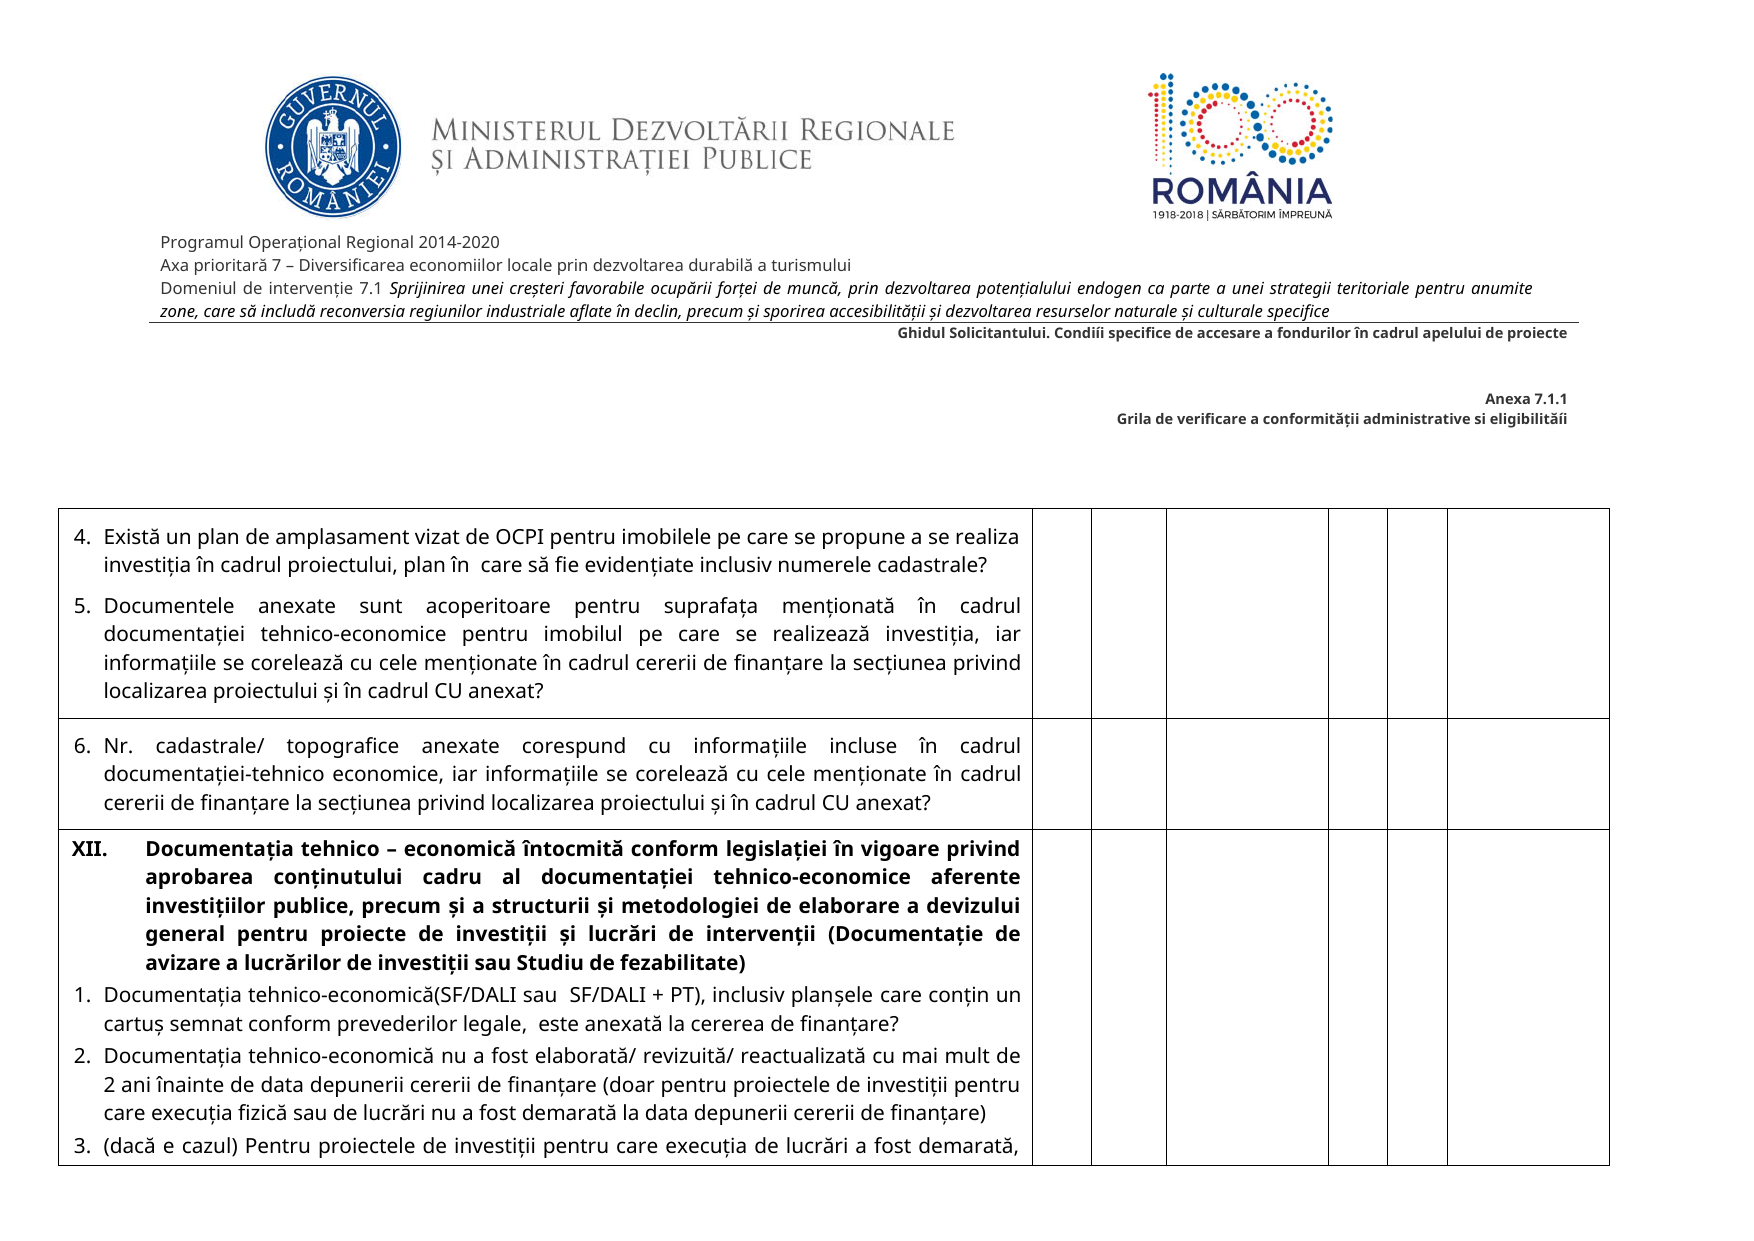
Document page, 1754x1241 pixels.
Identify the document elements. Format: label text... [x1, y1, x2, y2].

table_cell [1388, 719, 1447, 829]
table_cell [1167, 719, 1328, 829]
table_cell [1092, 509, 1166, 717]
table_cell Nr. cadastrale/ topografice anexate corespund cu informațiile incluse în cadrul documentației-tehnico economice, iar informațiile se corelează cu cele menționate în cadrul cererii de finanțare la secțiunea privind localizarea proiectului și în cadrul CU anexat? [59, 719, 1032, 829]
table_cell [1167, 509, 1328, 717]
table_cell [1329, 719, 1387, 829]
table_cell [1448, 509, 1609, 717]
table_cell [1388, 509, 1447, 717]
table_cell [1033, 509, 1091, 717]
table_cell [1033, 719, 1091, 829]
table_cell [1329, 830, 1387, 1165]
table_cell [1448, 719, 1609, 829]
table_cell [1092, 719, 1166, 829]
table_cell [1329, 509, 1387, 717]
table_cell [1092, 830, 1166, 1165]
table_cell [1388, 830, 1447, 1165]
table_cell Documente de proprietate Documentele care atesta proprietatea/administrarea sunt anexate după cum urmează: Hotărârea care să demonstreze că solicitantul - administraţia publică locală eligibilă este administratorul legal al imobilului proprietate publică asupra căruia se realizează investiţia sau Hotărârea Guvernului publicată în Monitorul Oficial privind proprietatea publică asupra infrastructurii (teren şi clădire), conform prevederilor Codului civil şi ale Legii nr.213/1998 privind bunurile proprietate publică, cu modificările si completările ulterioare (extras) sau Alte documente legale (Legi, Ordonanţe, Hotărâri de Guvern, Ordine ale Miniştrilor, Hotărâri ale Consiliilor Locale sau Judeţene, etc.) pentru cazuri particulare sau Alte documente de proprietate (dacă este cazul) Sunt anexate extrasele de carte funciara din care să rezulte intabularea, precum și încheierea, în termen, de valabilitate la data depunerii (emis cu maxim 30 de zile înaintea depunerii? A fost anexat un tabel centralizator asupra nr. cadastrale, obiectivele de investiție ce se realizează în cadrul acestora, precum și suprafețele aferente (Model K la anexa 7.1.6 din cadrul Ghidului specific)? Există un plan de amplasament vizat de OCPI pentru imobilele pe care se propune a se realiza investiţia în cadrul proiectului, plan în care să fie evidențiate inclusiv numerele cadastrale? Documentele anexate sunt acoperitoare pentru suprafața menționată în cadrul documentației tehnico-economice pentru imobilul pe care se realizează investiția, iar informațiile se corelează cu cele menționate în cadrul cererii de finanțare la secțiunea privind localizarea proiectului și în cadrul CU anexat? [59, 509, 1032, 717]
table_cell [1167, 830, 1328, 1165]
table_cell Documentația tehnico – economică întocmită conform legislaţiei în vigoare privind aprobarea conţinutului cadru al documentaţiei tehnico-economice aferente investiţiilor publice, precum şi a structurii şi metodologiei de elaborare a devizului general pentru proiecte de investiţii şi lucrări de intervenţii (Documentaţie de avizare a lucrărilor de investiţii sau Studiu de fezabilitate) Documentaţia tehnico-economică(SF/DALI sau SF/DALI + PT), inclusiv planşele care conțin un cartuș semnat conform prevederilor legale, este anexată la cererea de finanţare? Documentaţia tehnico-economică nu a fost elaborată/ revizuită/ reactualizată cu mai mult de 2 ani înainte de data depunerii cererii de finanţare (doar pentru proiectele de investiţii pentru care execuţia fizică sau de lucrări nu a fost demarată la data depunerii cererii de finanţare) (dacă e cazul) Pentru proiectele de investiţii pentru care execuţia de lucrări a fost demarată, însă proiectele nu au fost încheiate în mod fizic sau financiar înainte de depunerea cererii de finanțare Procesul verbal de recepţie parţială a lucrărilor (procese verbale pe faze determinante)? A fost anexat Proiectul Tehnic? Contractul de lucrări încheiat, inclusiv cu toate adiţionale încheiate la acesta? Contractul de lucrări a fost semnat după data de 01.01.2014? Raportul privind stadiul fizic al investiţiei (Model I la anexa 7.1.6 din cadrul Ghidului specific) asumat de către reprezentantul legal al socitantului, de către dirigintele de şantier şi de către constructor? A fost anexată autorizaţia de construire pentru investiţia propusă? Devizul detaliat al lucrărilor executate şi plătite, al lucrărilor executate şi neplătite şi respectiv al lucrărilor ce urmează a mai fi executate? [59, 830, 1032, 1165]
table_cell [1033, 830, 1091, 1165]
picture [262, 73, 1333, 221]
table_cell [1448, 830, 1609, 1165]
